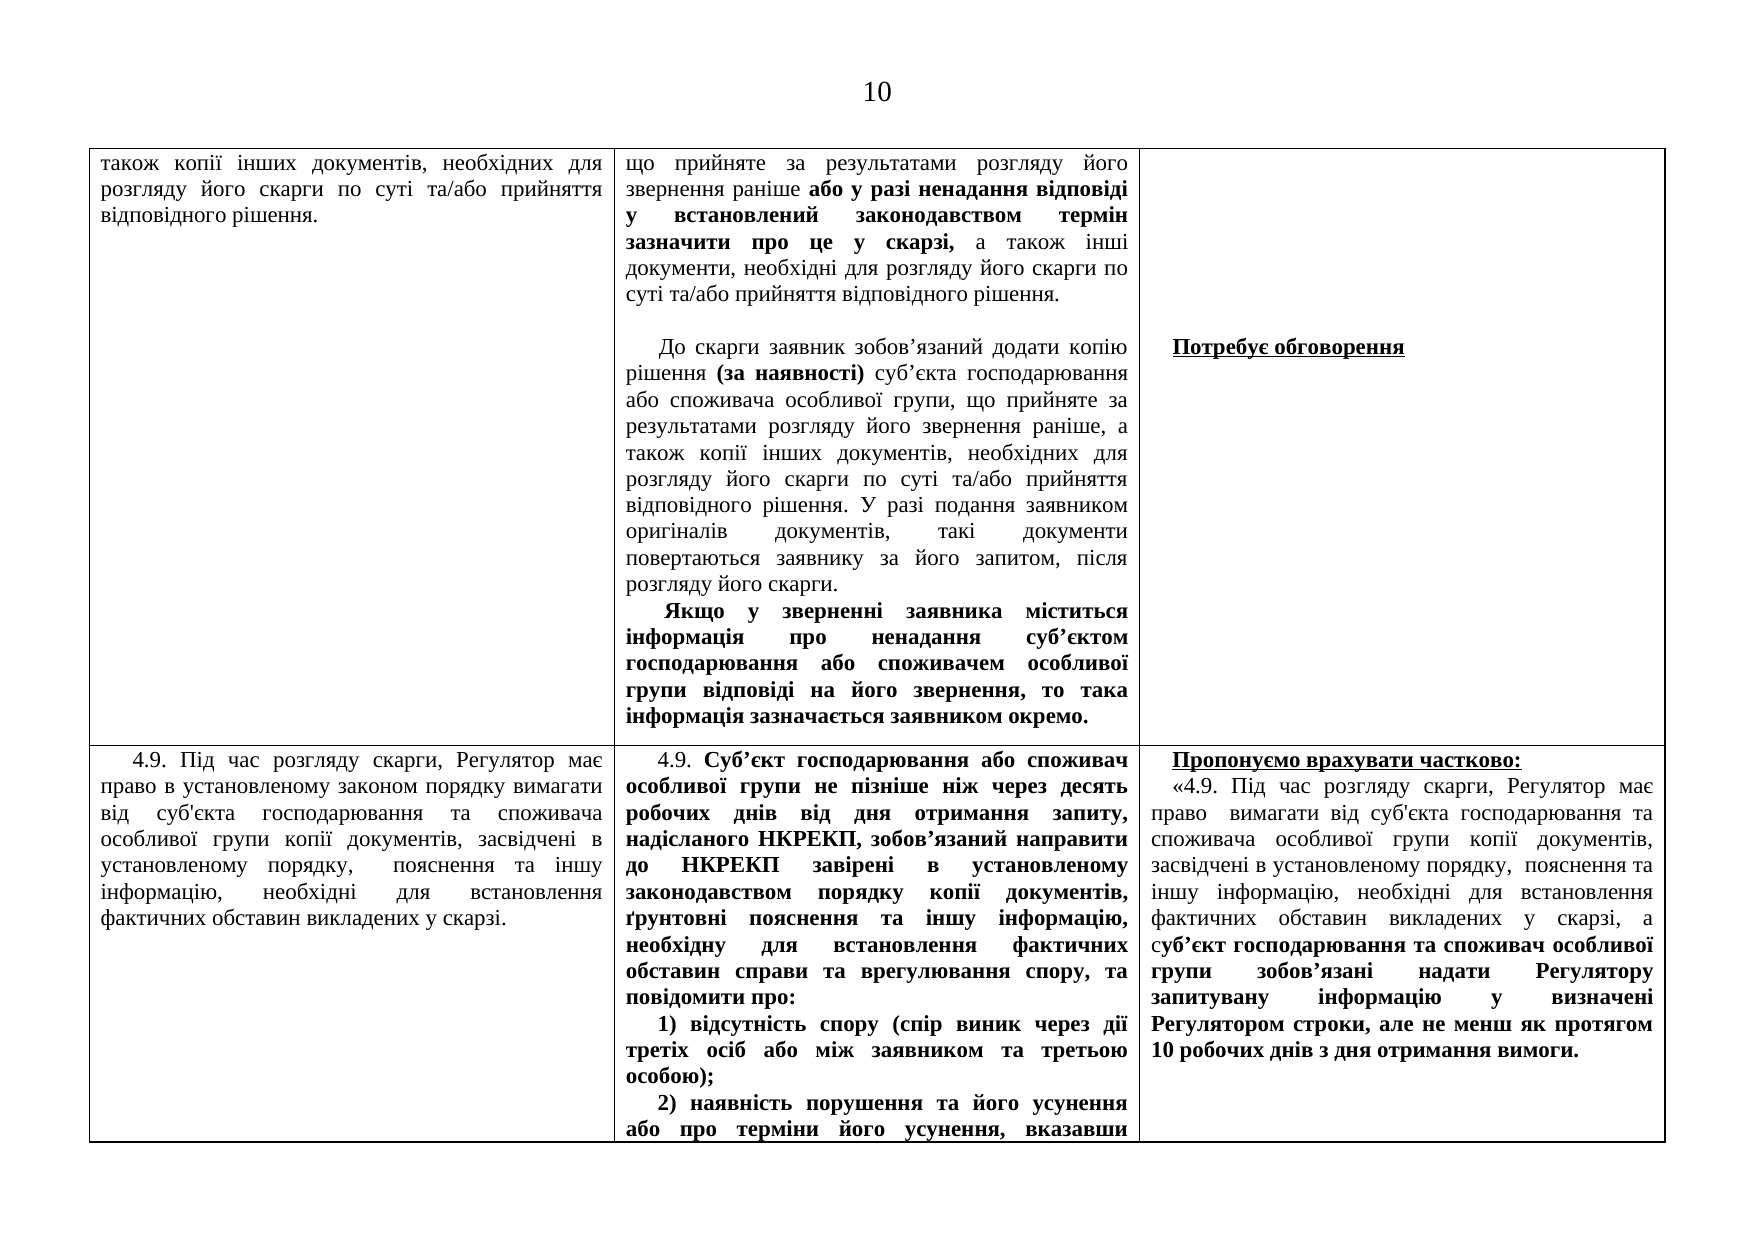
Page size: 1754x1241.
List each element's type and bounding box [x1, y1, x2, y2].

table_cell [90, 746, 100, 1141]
table_cell [1140, 746, 1664, 1141]
table_cell [615, 149, 1139, 745]
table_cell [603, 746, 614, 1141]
table_cell [1140, 149, 1664, 745]
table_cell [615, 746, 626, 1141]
table_cell [90, 149, 614, 745]
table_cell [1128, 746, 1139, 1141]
